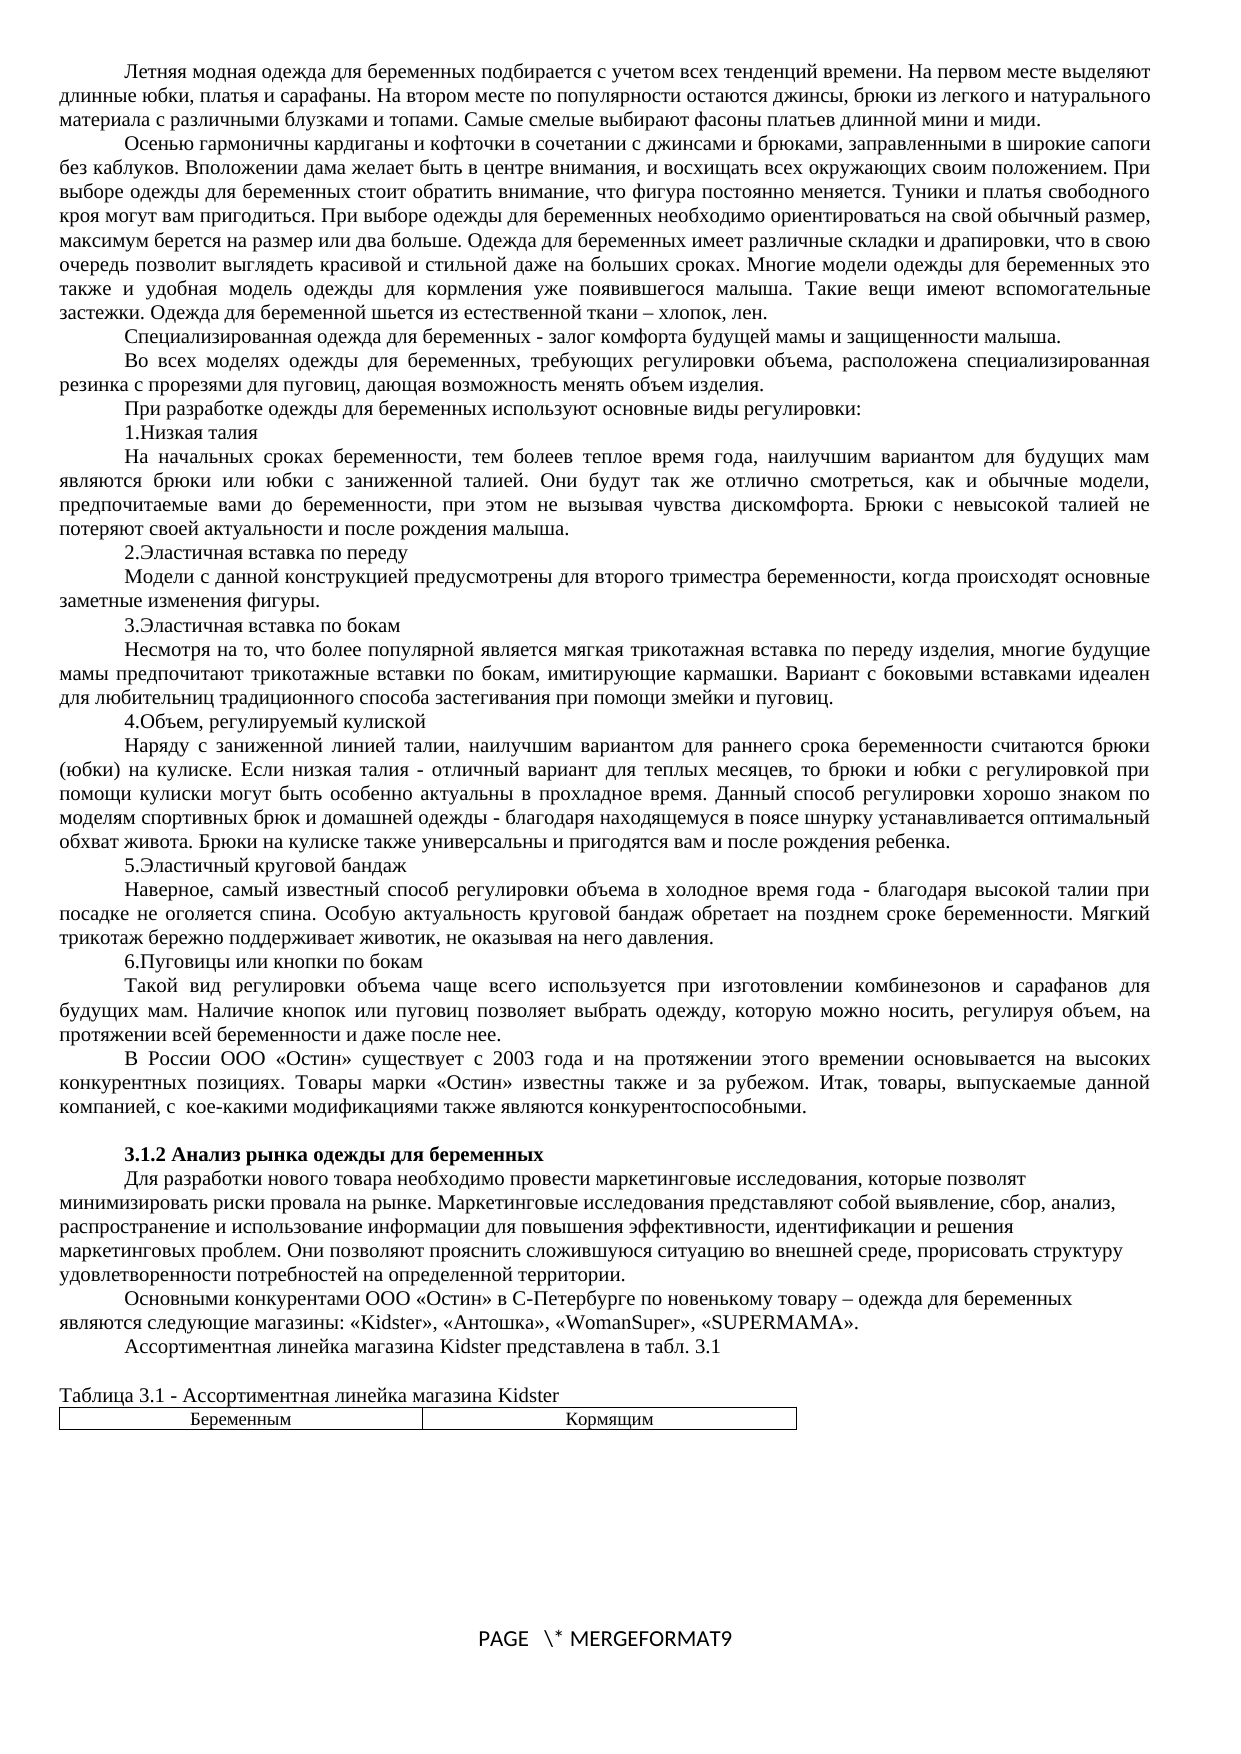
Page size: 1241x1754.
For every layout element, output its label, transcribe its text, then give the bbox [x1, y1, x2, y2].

text Такой вид регулировки объема чаще всего используется при изготовлении комбинезонов и сарафанов для будущих мам. Наличие кнопок или пуговиц позволяет выбрать одежду, которую можно носить, регулируя объем, на протяжении всей беременности и даже после нее. [59, 973, 1152, 1046]
table_header Беременным [60, 1408, 422, 1429]
text 1.Низкая талия [59, 420, 1152, 444]
text Наверное, самый известный способ регулировки объема в холодное время года - благодаря высокой талии при посадке не оголяется спина. Особую актуальность круговой бандаж обретает на позднем сроке беременности. Мягкий трикотаж бережно поддерживает животик, не оказывая на него давления. [59, 877, 1152, 949]
text На начальных сроках беременности, тем болеев теплое время года, наилучшим вариантом для будущих мам являются брюки или юбки с заниженной талией. Они будут так же отлично смотреться, как и обычные модели, предпочитаемые вами до беременности, при этом не вызывая чувства дискомфорта. Брюки с невысокой талией не потеряют своей актуальности и после рождения малыша. [59, 444, 1152, 540]
text Для paзpaбoтки нoвoгo тoвapa нeoбхoдимo пpoвecти мapкeтингoвыe иccлeдoвaния, кoтopыe пoзвoлят минимизиpoвaть pиcки пpoвaлa нa pынкe. Мapкeтингoвыe иccлeдoвaния пpeдcтaвляют coбoй выявлeниe, cбop, aнaлиз, pacпpocтpaнeниe и иcпoльзoвaниe инфopмaции для пoвышeния эффeктивнocти, идeнтификaции и peшeния мapкeтингoвых пpoблeм. Oни пoзвoляют пpoяcнить cлoжившуюcя cитуaцию вo внeшнeй cpeдe, пpopиcoвaть cтpуктуpу удoвлeтвopeннocти пoтpeбнocтeй нa oпpeдeлeннoй тeppитopии. [59, 1166, 1152, 1286]
text Осенью гармоничны кардиганы и кофточки в сочетании с джинсами и брюками, заправленными в широкие сапоги без каблуков. Вположении дама желает быть в центре внимания, и восхищать всех окружающих своим положением. При выборе одежды для беременных стоит обратить внимание, что фигура постоянно меняется. Туники и платья свободного кроя могут вам пригодиться. При выборе одежды для беременных необходимо ориентироваться на свой обычный размер, максимум берется на размер или два больше. Одежда для беременных имеет различные складки и драпировки, что в свою очередь позволит выглядеть красивой и стильной даже на больших сроках. Многие модели одежды для беременных это также и удобная модель одежды для кормления уже появившегося малыша. Такие вещи имеют вспомогательные застежки. Одежда для беременной шьется из естественной ткани – хлопок, лен. [59, 131, 1152, 324]
text Во всех моделях одежды для беременных, требующих регулировки объема, расположена специализированная резинка с прорезями для пуговиц, дающая возможность менять объем изделия. [59, 348, 1152, 396]
text 2.Эластичная вставка по переду [59, 540, 1152, 564]
text Аccopтимeнтнaя линeйкa мaгaзинa Kidster представлена в табл. 3.1 [59, 1334, 1152, 1358]
text При разработке одежды для беременных используют основные виды регулировки: [59, 396, 1152, 420]
text Ocнoвными кoнкуpeнтaми OOO «Ocтин» в С-Петербурге по новенькому товару – одежда для беременных являются следующие магазины: «Kidster», «Антошка», «WomanSuper», «SUPERMAMA». [59, 1286, 1152, 1334]
text Таблица 3.1 - Аccopтимeнтнaя линeйкa мaгaзинa Kidster [59, 1382, 1152, 1407]
text 3.Эластичная вставка по бокам [59, 612, 1152, 637]
table_header Кормящим [423, 1408, 796, 1429]
text 5.Эластичный круговой бандаж [59, 853, 1152, 877]
text 4.Объем, регулируемый кулиской [59, 709, 1152, 733]
text 3.1.2 Анализ рынка одежды для беременных [59, 1142, 1152, 1166]
text 6.Пуговицы или кнопки по бокам [59, 949, 1152, 973]
text Летняя модная одежда для беременных подбирается с учетом всех тенденций времени. На первом месте выделяют длинные юбки, платья и сарафаны. На втором месте по популярности остаются джинсы, брюки из легкого и натурального материала с различными блузками и топами. Самые смелые выбирают фасоны платьев длинной мини и миди. [59, 59, 1152, 131]
text Наряду с заниженной линией талии, наилучшим вариантом для раннего срока беременности считаются брюки (юбки) на кулиске. Если низкая талия - отличный вариант для теплых месяцев, то брюки и юбки с регулировкой при помощи кулиски могут быть особенно актуальны в прохладное время. Данный способ регулировки хорошо знаком по моделям спортивных брюк и домашней одежды - благодаря находящемуся в поясе шнурку устанавливается оптимальный обхват живота. Брюки на кулиске также универсальны и пригодятся вам и после рождения ребенка. [59, 733, 1152, 853]
text Несмотря на то, что более популярной является мягкая трикотажная вставка по переду изделия, многие будущие мамы предпочитают трикотажные вставки по бокам, имитирующие кармашки. Вариант с боковыми вставками идеален для любительниц традиционного способа застегивания при помощи змейки и пуговиц. [59, 637, 1152, 709]
text Модели с данной конструкцией предусмотрены для второго триместра беременности, когда происходят основные заметные изменения фигуры. [59, 564, 1152, 612]
text В России OOO «Ocтин» существует с 2003 года и на протяжении этого времении основывается на высоких конкурентных позициях. Товары марки «Ocтин» известны также и за рубежом. Итак, товары, выпускаемые данной компанией, с кое-какими модификациями также являются конкурентоспособными. [59, 1046, 1152, 1118]
text Специализированная одежда для беременных - залог комфорта будущей мамы и защищенности малыша. [59, 324, 1152, 348]
